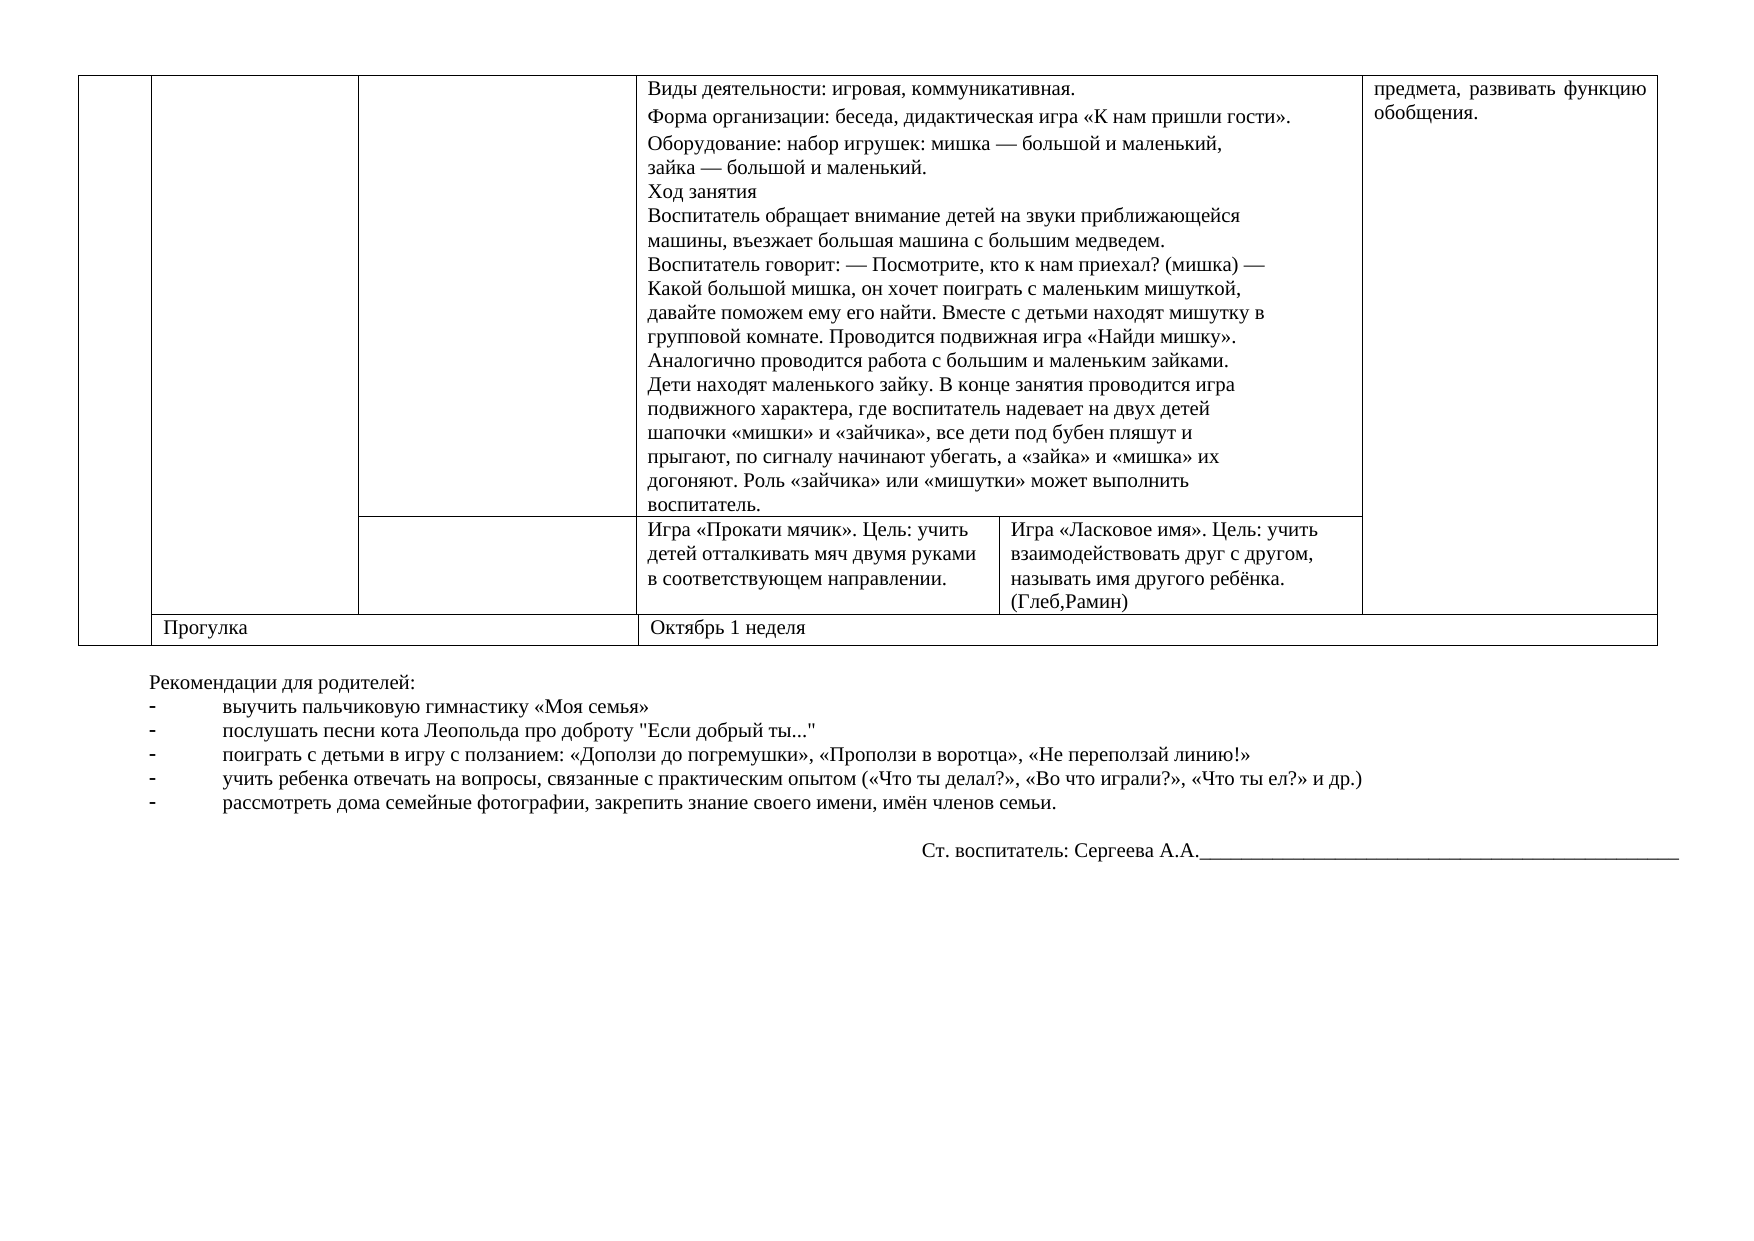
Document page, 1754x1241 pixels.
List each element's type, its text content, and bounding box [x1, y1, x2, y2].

list выучить пальчиковую гимнастику «Моя семья» [75, 694, 1679, 718]
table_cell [637, 76, 1362, 516]
list поиграть с детьми в игру с ползанием: «Доползи до погремушки», «Проползи в воротца», «Не переползай линию!» [75, 742, 1679, 766]
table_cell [1363, 76, 1657, 613]
table_cell Игра «Прокати мячик». Цель: учить детей отталкивать мяч двумя руками в соответствующем направлении. [637, 517, 999, 613]
text Ст. воспитатель: Сергеева А.А.______________________________________________ [31, 838, 1679, 862]
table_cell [359, 76, 636, 516]
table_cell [152, 76, 358, 613]
list рассмотреть дома семейные фотографии, закрепить знание своего имени, имён членов семьи. [75, 790, 1679, 814]
table_cell Октябрь 1 неделя [639, 615, 1657, 644]
table_cell [359, 517, 636, 613]
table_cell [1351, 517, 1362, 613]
list послушать песни кота Леопольда про доброту "Если добрый ты..." [75, 718, 1679, 742]
list учить ребенка отвечать на вопросы, связанные с практическим опытом («Что ты делал?», «Во что играли?», «Что ты ел?» и др.) [75, 766, 1679, 790]
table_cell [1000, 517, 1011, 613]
text Рекомендации для родителей: [75, 670, 1679, 694]
table_cell Прогулка [152, 615, 638, 644]
